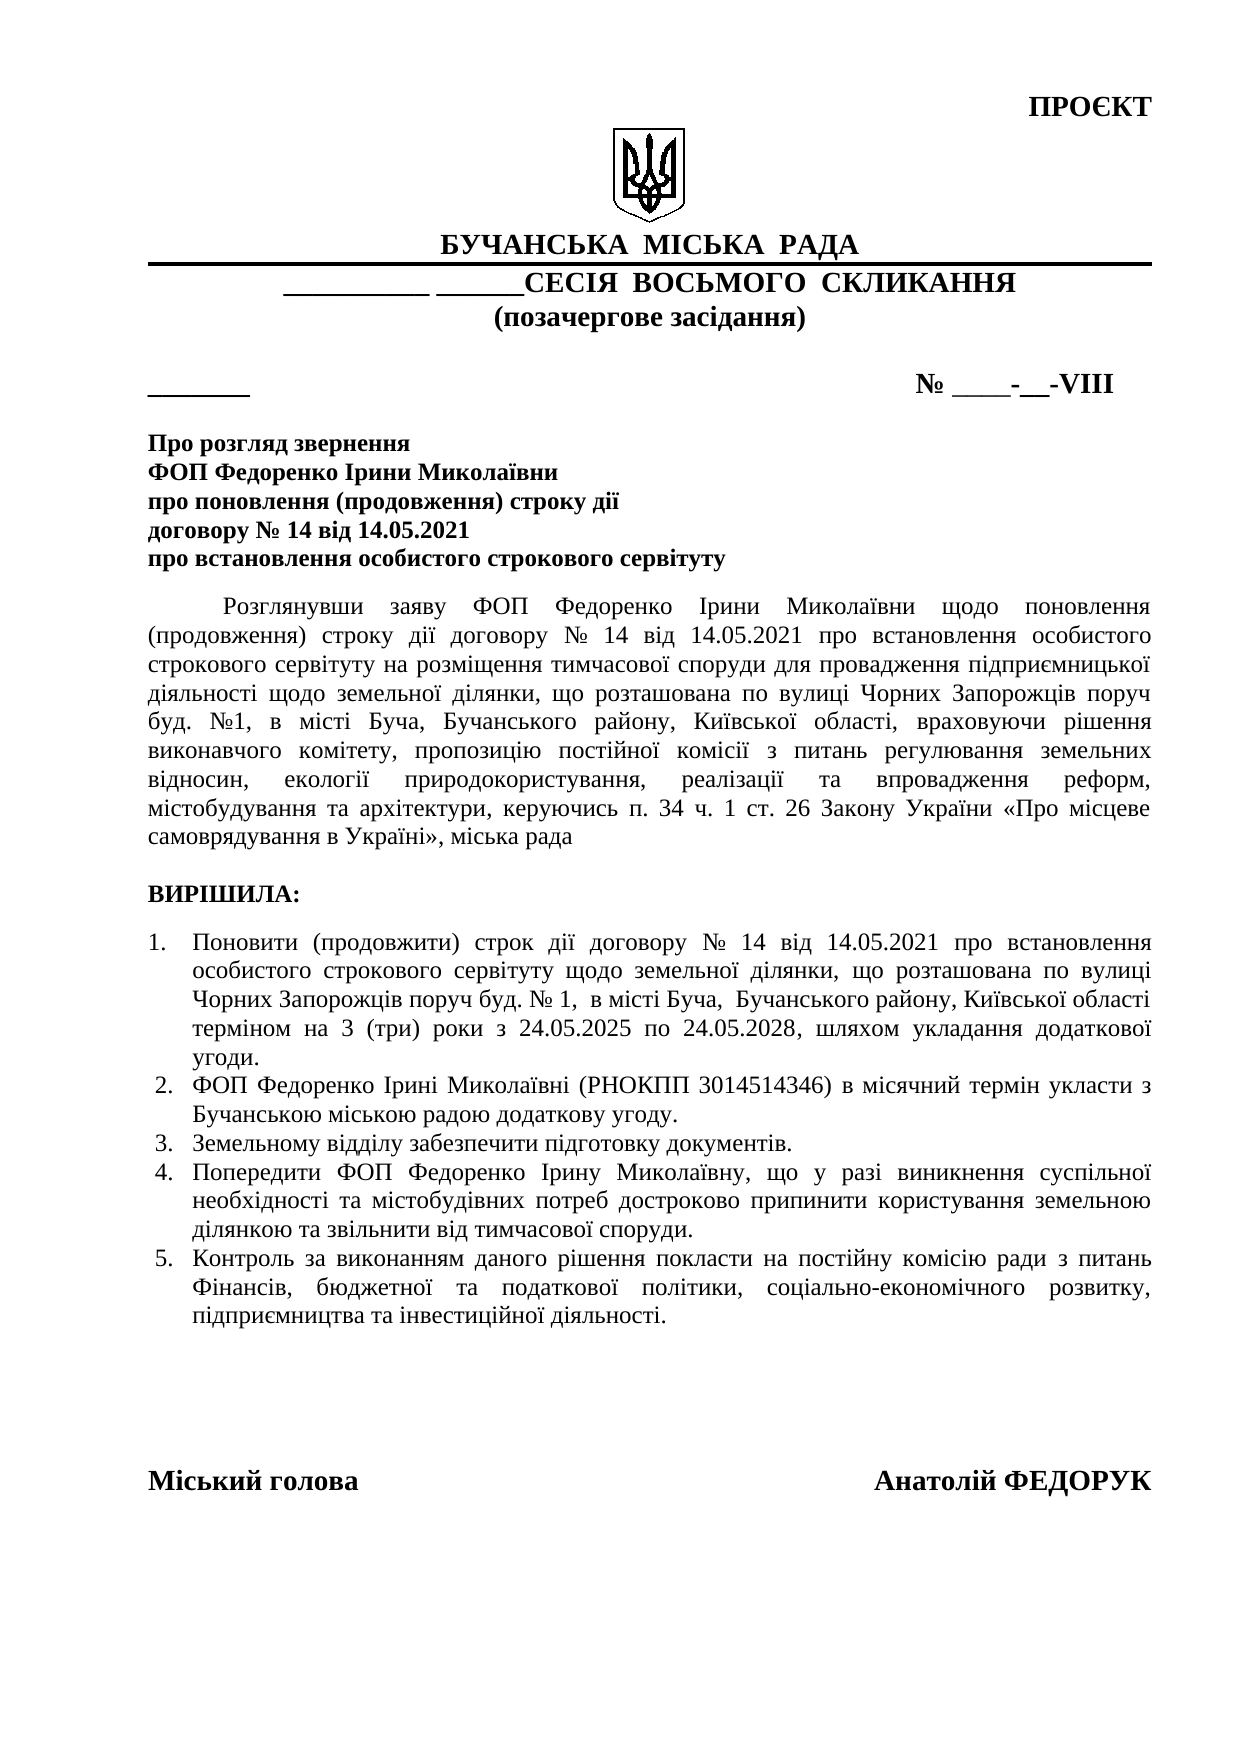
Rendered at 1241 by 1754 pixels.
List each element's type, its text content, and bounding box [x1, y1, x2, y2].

text про поновлення (продовження) строку дії [148, 486, 1152, 515]
text Про розгляд звернення [148, 428, 1152, 457]
text БУЧАНСЬКА МІСЬКА РАДА [148, 227, 1152, 262]
text ПРОЄКТ [148, 89, 1152, 122]
list Земельному відділу забезпечити підготовку документів. [154, 1128, 1152, 1157]
text __________ ______СЕСІЯ ВОСЬМОГО СКЛИКАННЯ [148, 266, 1152, 299]
text ВИРІШИЛА: [148, 879, 1152, 908]
text ФОП Федоренко Ірини Миколаївни [148, 457, 1152, 486]
text Міський голова Анатолій ФЕДОРУК [148, 1463, 1152, 1497]
text договору № 14 від 14.05.2021 [148, 515, 1152, 543]
list ФОП Федоренко Ірині Миколаївні (РНОКПП 3014514346) в місячний термін укласти з Бучанською міською радою додаткову угоду. [154, 1071, 1152, 1128]
list Контроль за виконанням даного рішення покласти на постійну комісію ради з питань Фінансів, бюджетної та податкової політики, соціально-економічного розвитку, підприємництва та інвестиційної діяльності. [154, 1243, 1152, 1329]
text _______ № ____-__-VІІІ [148, 366, 1152, 400]
list Поновити (продовжити) строк дії договору № 14 від 14.05.2021 про встановлення особистого строкового сервітуту щодо земельної ділянки, що розташована по вулиці Чорних Запорожців поруч буд. № 1, в місті Буча, Бучанського району, Київської області терміном на 3 (три) роки з 24.05.2025 по 24.05.2028, шляхом укладання додаткової угоди. [148, 927, 1152, 1071]
list Попередити ФОП Федоренко Ірину Миколаївну, що у разі виникнення суспільної необхідності та містобудівних потреб достроково припинити користування земельною ділянкою та звільнити від тимчасової споруди. [154, 1157, 1152, 1243]
text про встановлення особистого строкового сервітуту [148, 543, 1152, 572]
text Розглянувши заяву ФОП Федоренко Ірини Миколаївни щодо поновлення (продовження) строку дії договору № 14 від 14.05.2021 про встановлення особистого строкового сервітуту на розміщення тимчасової споруди для провадження підприємницької діяльності щодо земельної ділянки, що розташована по вулиці Чорних Запорожців поруч буд. №1, в місті Буча, Бучанського району, Київської області, враховуючи рішення виконавчого комітету, пропозицію постійної комісії з питань регулювання земельних відносин, екології природокористування, реалізації та впровадження реформ, містобудування та архітектури, керуючись п. 34 ч. 1 ст. 26 Закону України «Про місцеве самоврядування в Україні», міська рада [148, 591, 1152, 850]
text (позачергове засідання) [148, 299, 1152, 333]
